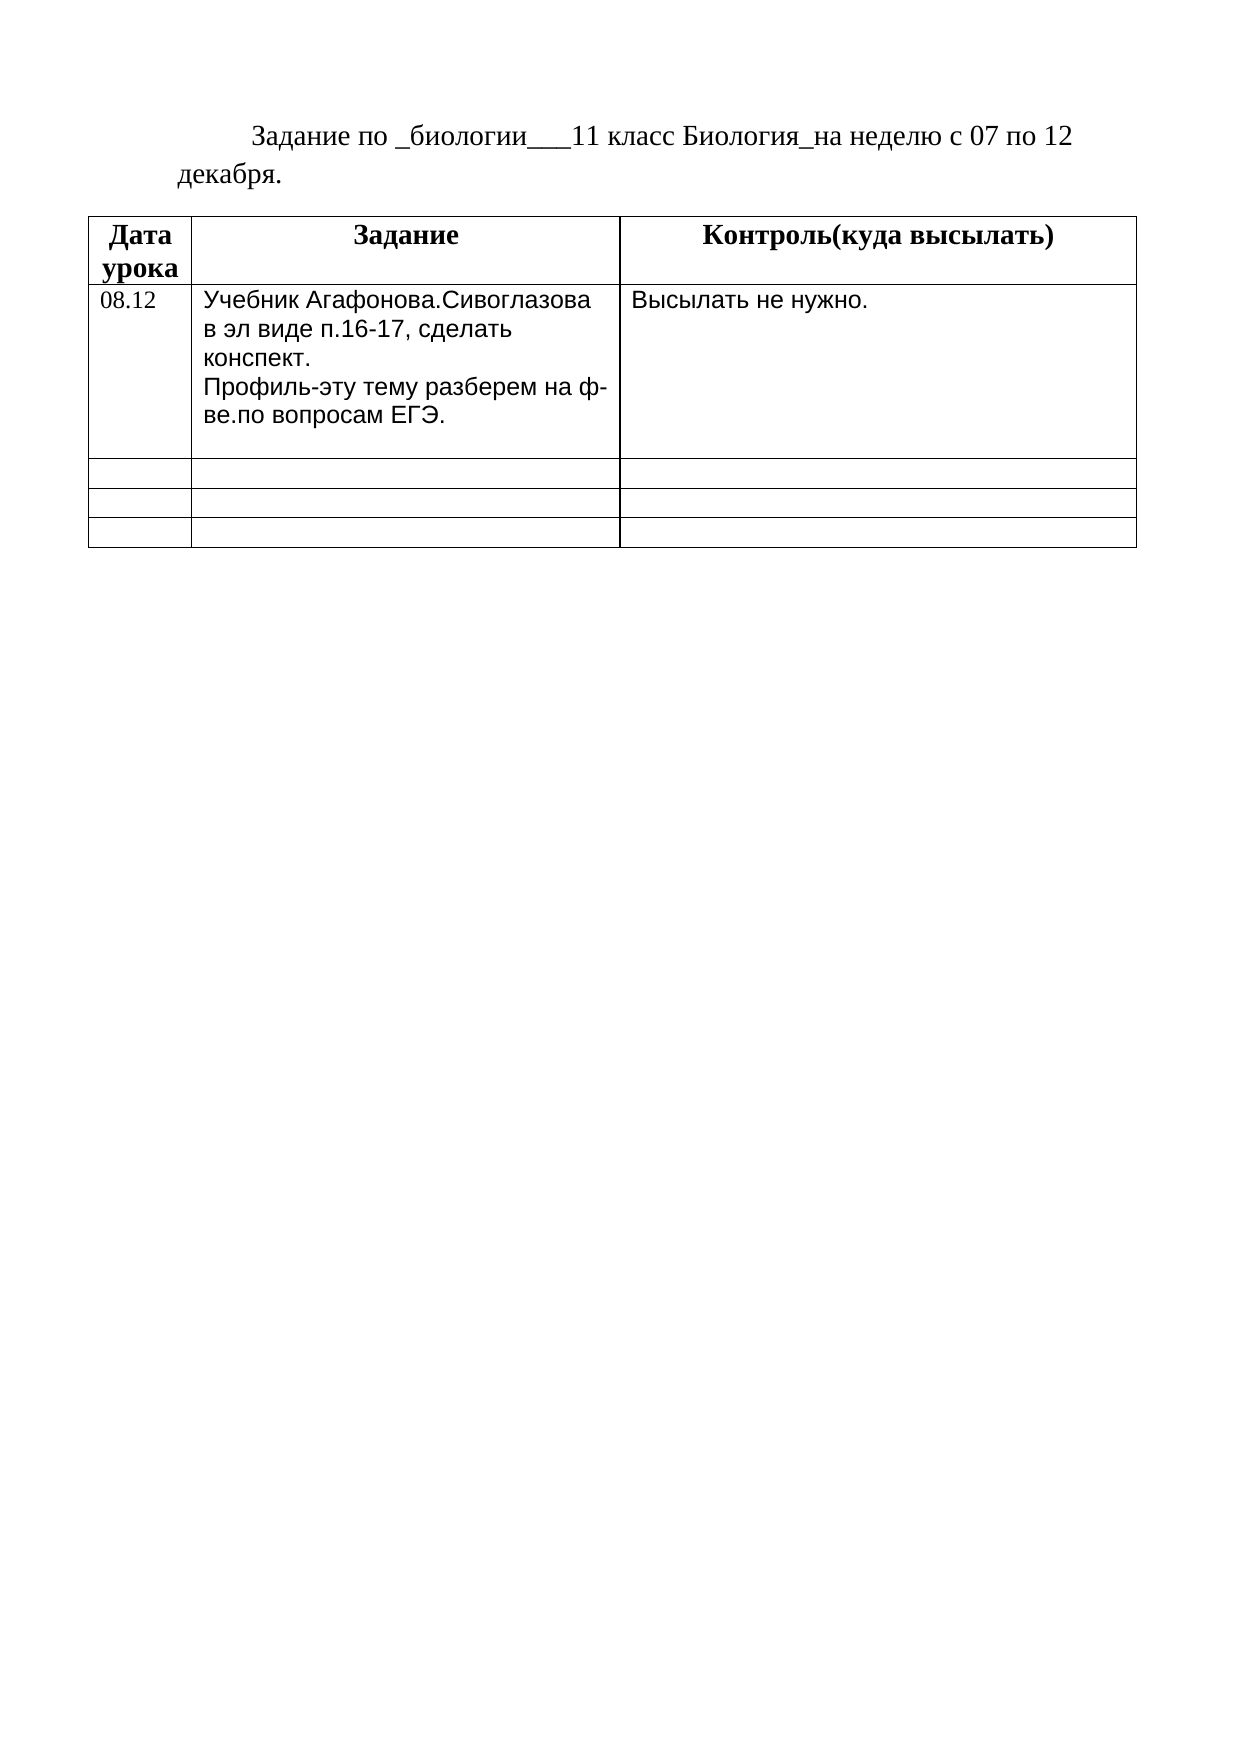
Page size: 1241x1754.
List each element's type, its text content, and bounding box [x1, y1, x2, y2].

table_cell 08.12 [89, 285, 191, 458]
table_cell Учебник Агафонова.Сивоглазова в эл виде п.16-17, сделать конспект. Профиль-эту тему разберем на ф-ве.по вопросам ЕГЭ. [192, 285, 619, 458]
table_cell [621, 518, 1136, 547]
table_cell [192, 489, 619, 517]
table_cell [621, 489, 1136, 517]
table_cell [192, 459, 619, 487]
text Задание по _биологии___11 класс Биология_на неделю с 07 по 12 декабря. [177, 118, 1152, 190]
table_cell [89, 518, 191, 547]
table_cell Высылать не нужно. [621, 285, 1136, 458]
table_cell [89, 489, 191, 517]
table_header Контроль(куда высылать) [621, 217, 1136, 284]
table_cell [192, 518, 619, 547]
table_cell [621, 459, 1136, 487]
table_header Дата урока [89, 217, 191, 284]
table_header Задание [192, 217, 619, 284]
table_cell [89, 459, 191, 487]
